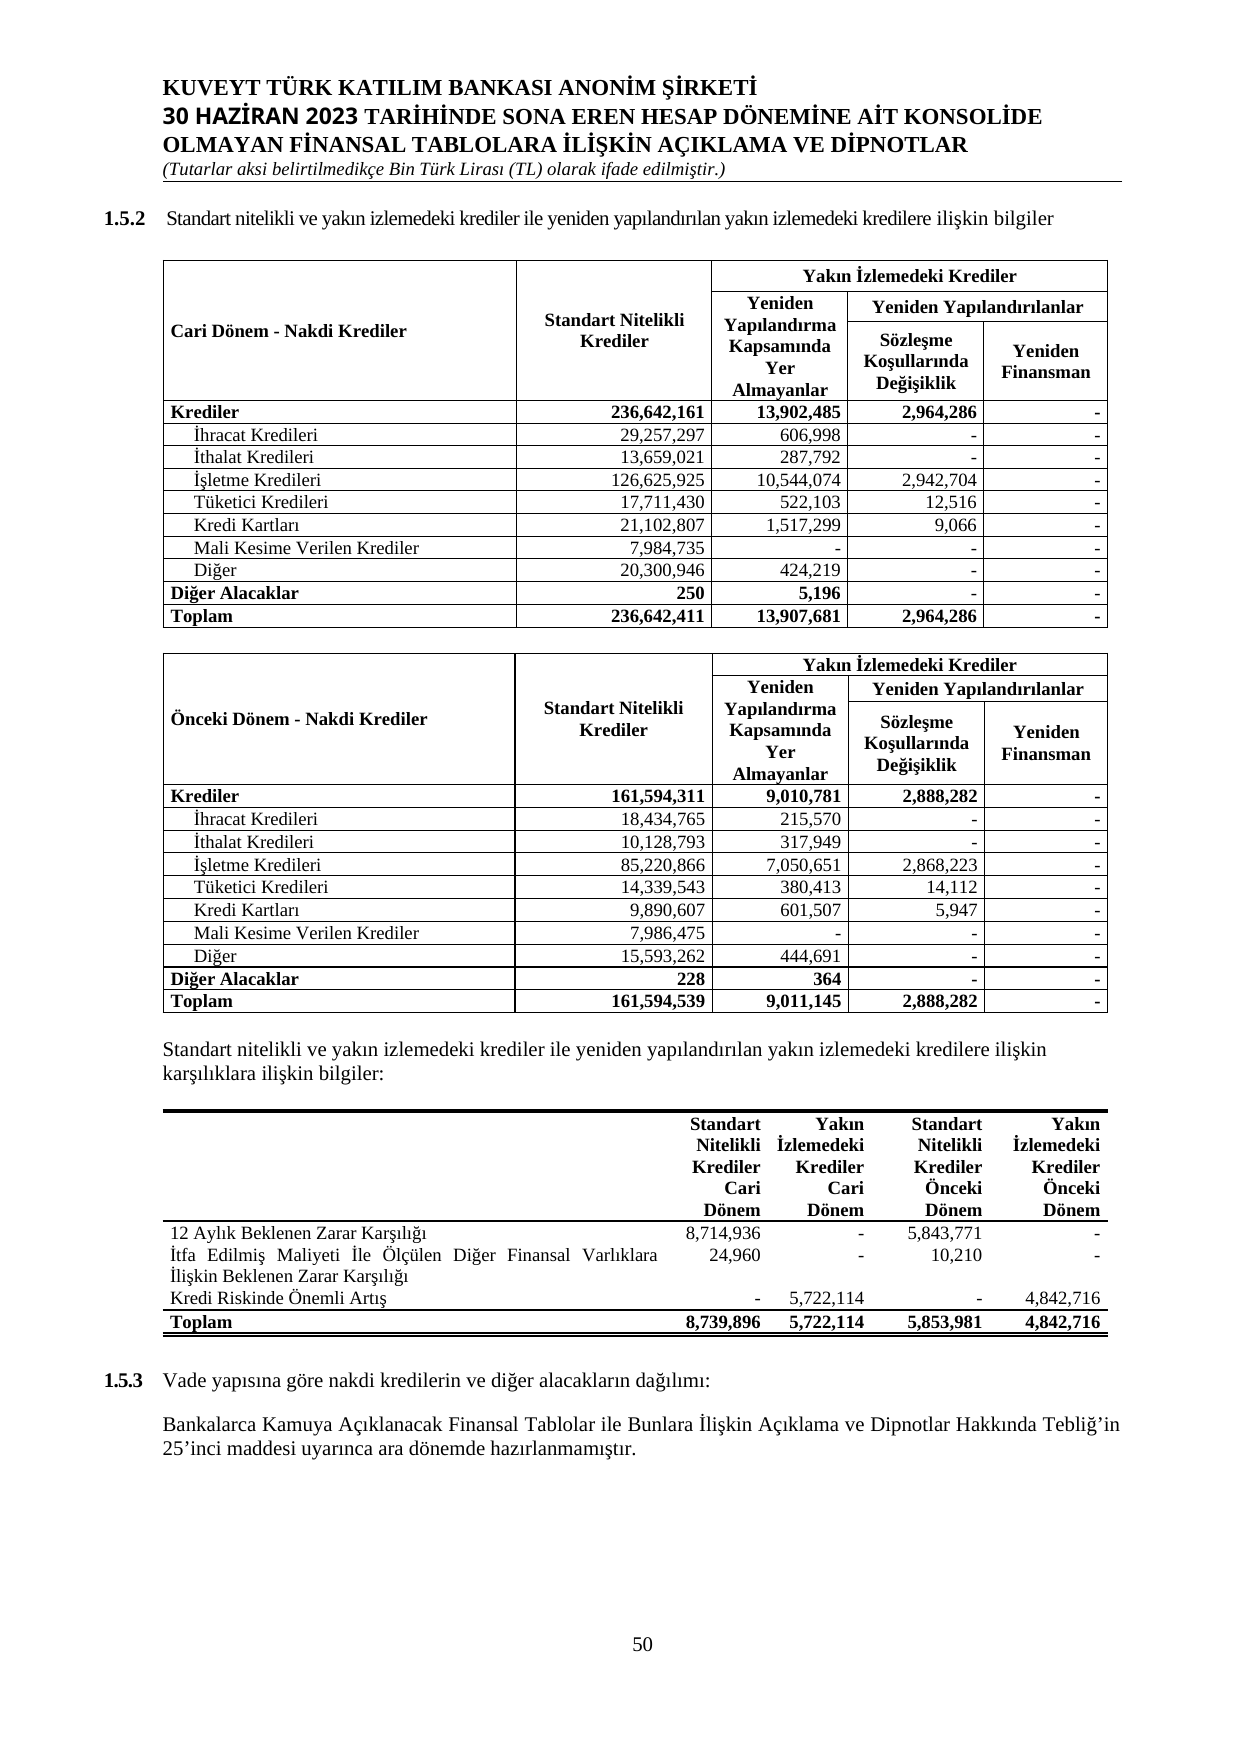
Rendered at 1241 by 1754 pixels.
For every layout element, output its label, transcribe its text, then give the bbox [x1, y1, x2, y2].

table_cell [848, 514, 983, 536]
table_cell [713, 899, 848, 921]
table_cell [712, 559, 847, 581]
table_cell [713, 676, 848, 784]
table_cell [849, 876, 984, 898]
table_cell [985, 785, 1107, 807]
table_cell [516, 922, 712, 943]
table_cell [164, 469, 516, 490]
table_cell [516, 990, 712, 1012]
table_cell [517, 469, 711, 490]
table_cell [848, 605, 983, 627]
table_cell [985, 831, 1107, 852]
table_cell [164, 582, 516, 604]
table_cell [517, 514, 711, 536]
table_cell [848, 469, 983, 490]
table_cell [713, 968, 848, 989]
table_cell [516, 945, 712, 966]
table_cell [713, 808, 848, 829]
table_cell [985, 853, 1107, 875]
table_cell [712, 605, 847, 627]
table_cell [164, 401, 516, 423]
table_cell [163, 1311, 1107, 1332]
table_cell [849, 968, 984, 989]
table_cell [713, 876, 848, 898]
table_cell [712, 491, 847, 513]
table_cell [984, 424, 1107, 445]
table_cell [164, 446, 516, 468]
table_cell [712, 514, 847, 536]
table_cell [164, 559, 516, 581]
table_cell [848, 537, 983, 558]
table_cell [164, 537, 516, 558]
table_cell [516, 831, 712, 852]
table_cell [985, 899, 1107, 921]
text Standart nitelikli ve yakın izlemedeki krediler ile yeniden yapılandırılan yakın izlemedeki kredilere ilişkin karşılıklara ilişkin bilgiler: [162, 1037, 1122, 1085]
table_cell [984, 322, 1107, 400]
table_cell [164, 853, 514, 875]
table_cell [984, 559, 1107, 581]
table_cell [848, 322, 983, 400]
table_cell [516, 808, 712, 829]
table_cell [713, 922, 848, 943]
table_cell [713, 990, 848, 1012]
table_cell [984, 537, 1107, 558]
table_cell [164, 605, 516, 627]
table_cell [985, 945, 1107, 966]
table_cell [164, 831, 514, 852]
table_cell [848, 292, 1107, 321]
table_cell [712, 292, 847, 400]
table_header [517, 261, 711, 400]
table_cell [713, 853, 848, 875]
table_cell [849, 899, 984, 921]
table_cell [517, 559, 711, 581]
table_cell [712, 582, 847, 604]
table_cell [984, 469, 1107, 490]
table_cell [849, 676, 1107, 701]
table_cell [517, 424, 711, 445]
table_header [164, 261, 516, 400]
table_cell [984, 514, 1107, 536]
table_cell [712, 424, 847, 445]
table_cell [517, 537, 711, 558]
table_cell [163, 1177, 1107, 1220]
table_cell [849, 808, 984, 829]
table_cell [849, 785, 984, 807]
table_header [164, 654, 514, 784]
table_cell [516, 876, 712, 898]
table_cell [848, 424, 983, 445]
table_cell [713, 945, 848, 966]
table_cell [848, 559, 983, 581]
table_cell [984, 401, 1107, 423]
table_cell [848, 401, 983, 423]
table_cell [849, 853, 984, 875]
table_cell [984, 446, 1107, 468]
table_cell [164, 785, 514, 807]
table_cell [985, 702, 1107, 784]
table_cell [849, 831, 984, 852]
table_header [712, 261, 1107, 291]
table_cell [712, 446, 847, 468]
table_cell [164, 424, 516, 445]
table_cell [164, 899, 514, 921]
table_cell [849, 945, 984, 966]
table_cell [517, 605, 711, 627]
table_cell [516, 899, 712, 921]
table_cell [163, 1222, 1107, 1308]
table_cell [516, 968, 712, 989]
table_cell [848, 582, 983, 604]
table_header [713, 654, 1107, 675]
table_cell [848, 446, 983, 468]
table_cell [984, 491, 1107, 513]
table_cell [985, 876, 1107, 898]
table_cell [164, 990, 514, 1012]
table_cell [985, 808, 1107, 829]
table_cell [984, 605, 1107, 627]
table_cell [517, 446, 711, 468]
text Bankalarca Kamuya Açıklanacak Finansal Tablolar ile Bunlara İlişkin Açıklama ve Dipnotlar Hakkında Tebliğ’in 25’inci maddesi uyarınca ara dönemde hazırlanmamıştır. [162, 1411, 1122, 1459]
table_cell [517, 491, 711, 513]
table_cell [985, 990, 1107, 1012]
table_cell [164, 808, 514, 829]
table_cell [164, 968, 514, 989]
text 1.5.3 Vade yapısına göre nakdi kredilerin ve diğer alacakların dağılımı: [103, 1368, 1122, 1392]
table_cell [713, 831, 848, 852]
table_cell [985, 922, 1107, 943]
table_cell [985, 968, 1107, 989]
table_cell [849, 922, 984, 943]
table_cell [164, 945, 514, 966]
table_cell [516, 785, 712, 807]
text 1.5.2 Standart nitelikli ve yakın izlemedeki krediler ile yeniden yapılandırılan yakın izlemedeki kredilere ilişkin bilgiler [103, 206, 1122, 230]
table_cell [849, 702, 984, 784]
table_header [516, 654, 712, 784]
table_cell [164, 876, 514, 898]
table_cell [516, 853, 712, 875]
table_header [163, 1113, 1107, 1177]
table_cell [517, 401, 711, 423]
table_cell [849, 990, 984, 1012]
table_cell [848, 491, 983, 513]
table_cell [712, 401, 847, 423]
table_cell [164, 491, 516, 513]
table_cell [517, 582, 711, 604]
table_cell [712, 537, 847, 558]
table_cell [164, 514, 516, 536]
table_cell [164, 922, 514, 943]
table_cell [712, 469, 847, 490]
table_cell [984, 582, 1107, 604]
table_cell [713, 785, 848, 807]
